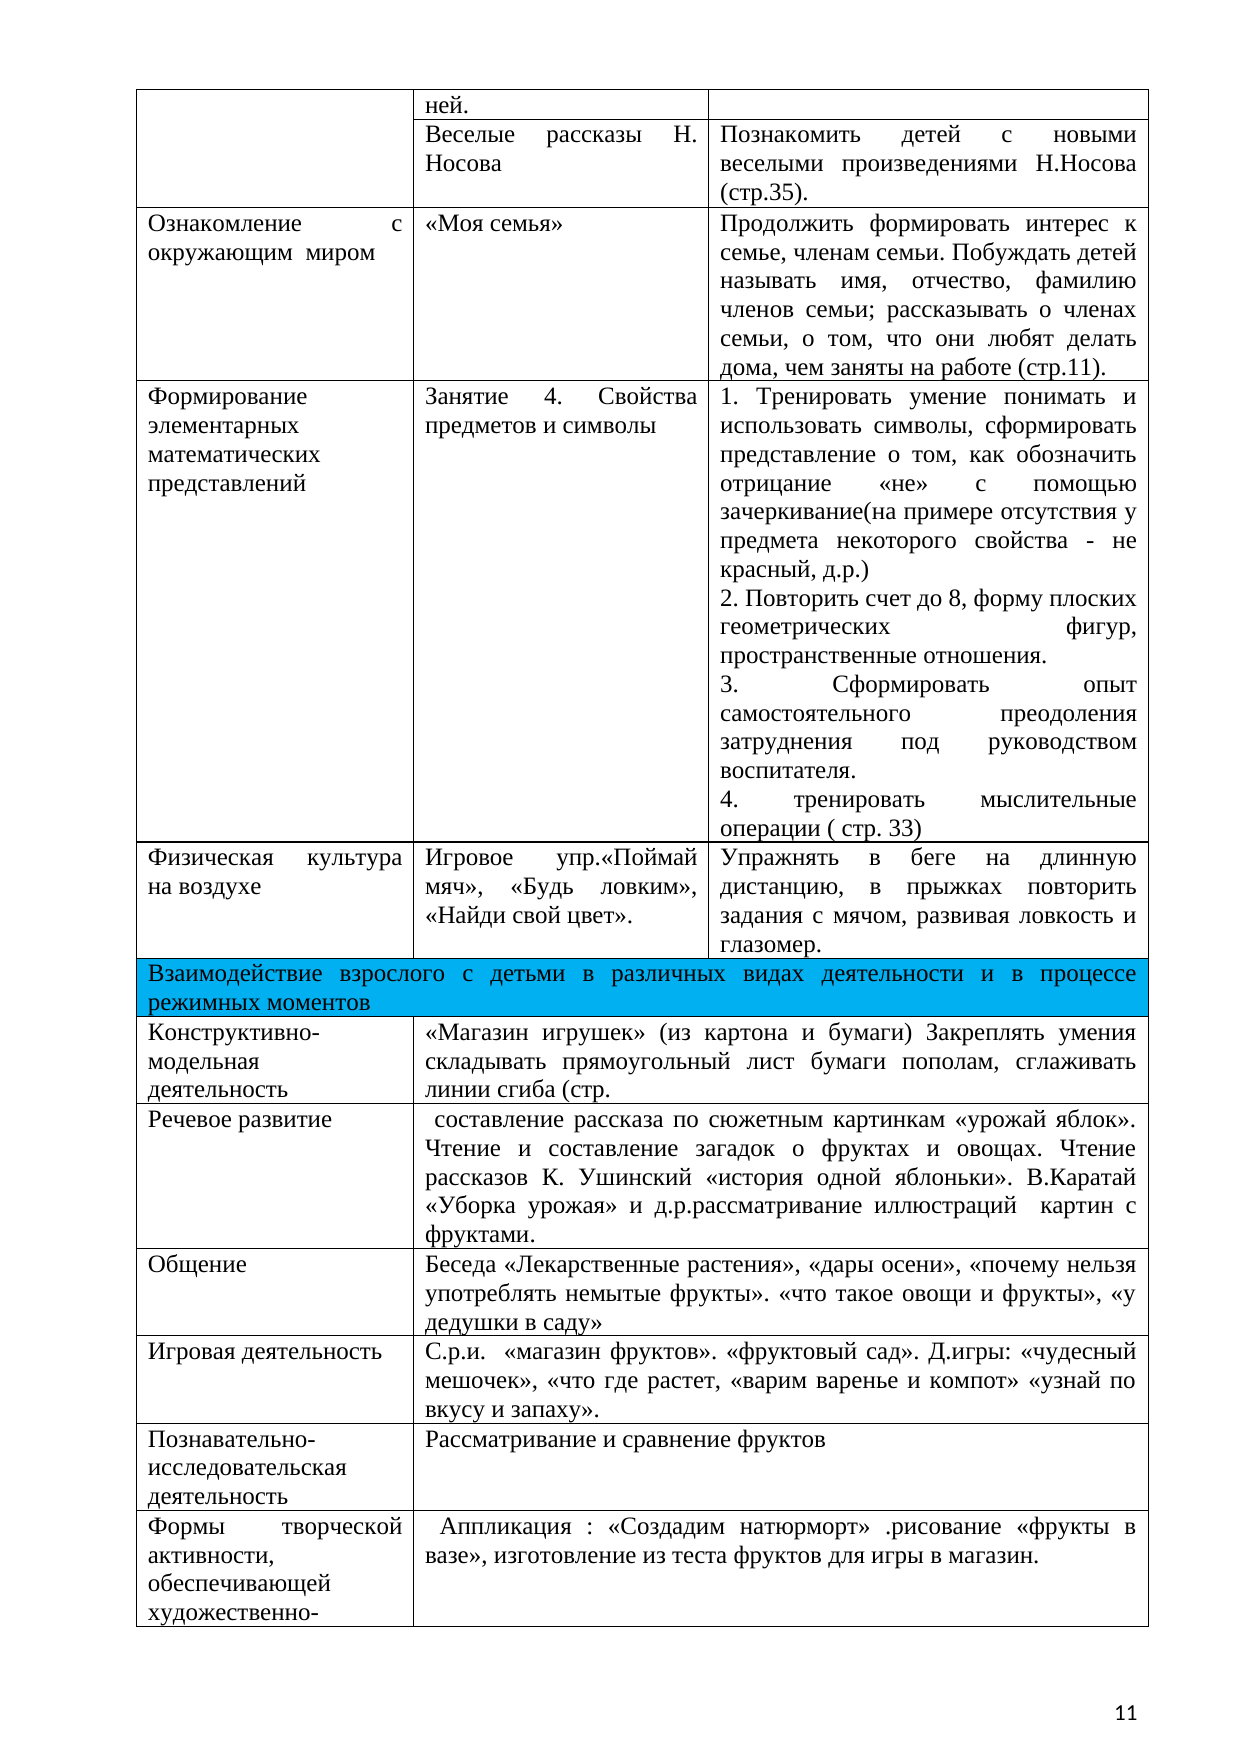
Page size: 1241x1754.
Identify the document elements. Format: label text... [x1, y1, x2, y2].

table_cell «Магазин игрушек» (из картона и бумаги) Закреплять умения складывать прямоугольный лист бумаги пополам, сглаживать линии сгиба (стр. [414, 1017, 1148, 1103]
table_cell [709, 90, 1148, 118]
table_cell Веселые рассказы Н. Носова [414, 120, 708, 207]
table_cell «Моя семья» [414, 208, 708, 380]
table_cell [414, 1511, 1148, 1626]
table_cell Игровое упр.«Поймай мяч», «Будь ловким», «Найди свой цвет». [414, 843, 708, 957]
table_cell Рассматривание и сравнение фруктов [414, 1424, 1148, 1510]
table_cell Речевое развитие [137, 1104, 413, 1248]
table_cell Беседа «Лекарственные растения», «дары осени», «почему нельзя употреблять немытые фрукты». «что такое овощи и фрукты», «у дедушки в саду» [414, 1249, 1148, 1335]
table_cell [414, 90, 708, 118]
table_cell Занятие 4. Свойства предметов и символы [414, 381, 708, 841]
table_cell Общение [137, 1249, 413, 1335]
table_cell Формирование элементарных математических представлений [137, 381, 413, 841]
table_cell С.р.и. «магазин фруктов». «фруктовый сад». Д.игры: «чудесный мешочек», «что где растет, «варим варенье и компот» «узнай по вкусу и запаху». [414, 1336, 1148, 1423]
table_cell Упражнять в беге на длинную дистанцию, в прыжках повторить задания с мячом, развивая ловкость и глазомер. [709, 843, 1148, 957]
table_cell 1. Тренировать умение понимать и использовать символы, сформировать представление о том, как обозначить отрицание «не» с помощью зачеркивание(на примере отсутствия у предмета некоторого свойства - не красный, д.р.) 2. Повторить счет до 8, форму плоских геометрических фигур, пространственные отношения. 3. Сформировать опыт самостоятельного преодоления затруднения под руководством воспитателя. 4. тренировать мыслительные операции ( стр. 33) [709, 381, 1148, 841]
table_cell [137, 90, 413, 207]
table_cell Физическая культура на воздухе [137, 843, 413, 957]
table_cell Продолжить формировать интерес к семье, членам семьи. Побуждать детей называть имя, отчество, фамилию членов семьи; рассказывать о членах семьи, о том, что они любят делать дома, чем заняты на работе (стр.11). [709, 208, 1148, 380]
table_cell Ознакомление с окружающим миром [137, 208, 413, 380]
table_cell Взаимодействие взрослого с детьми в различных видах деятельности и в процессе режимных моментов [137, 959, 1148, 1016]
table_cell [137, 1511, 413, 1626]
table_cell Познакомить детей с новыми веселыми произведениями Н.Носова (стр.35). [709, 120, 1148, 207]
table_cell составление рассказа по сюжетным картинкам «урожай яблок». Чтение и составление загадок о фруктах и овощах. Чтение рассказов К. Ушинский «история одной яблоньки». В.Каратай «Уборка урожая» и д.р.рассматривание иллюстраций картин с фруктами. [414, 1104, 1148, 1248]
table_cell Игровая деятельность [137, 1336, 413, 1423]
table_cell Познавательно- исследовательская деятельность [137, 1424, 413, 1510]
table_cell Конструктивно-модельная деятельность [137, 1017, 413, 1103]
